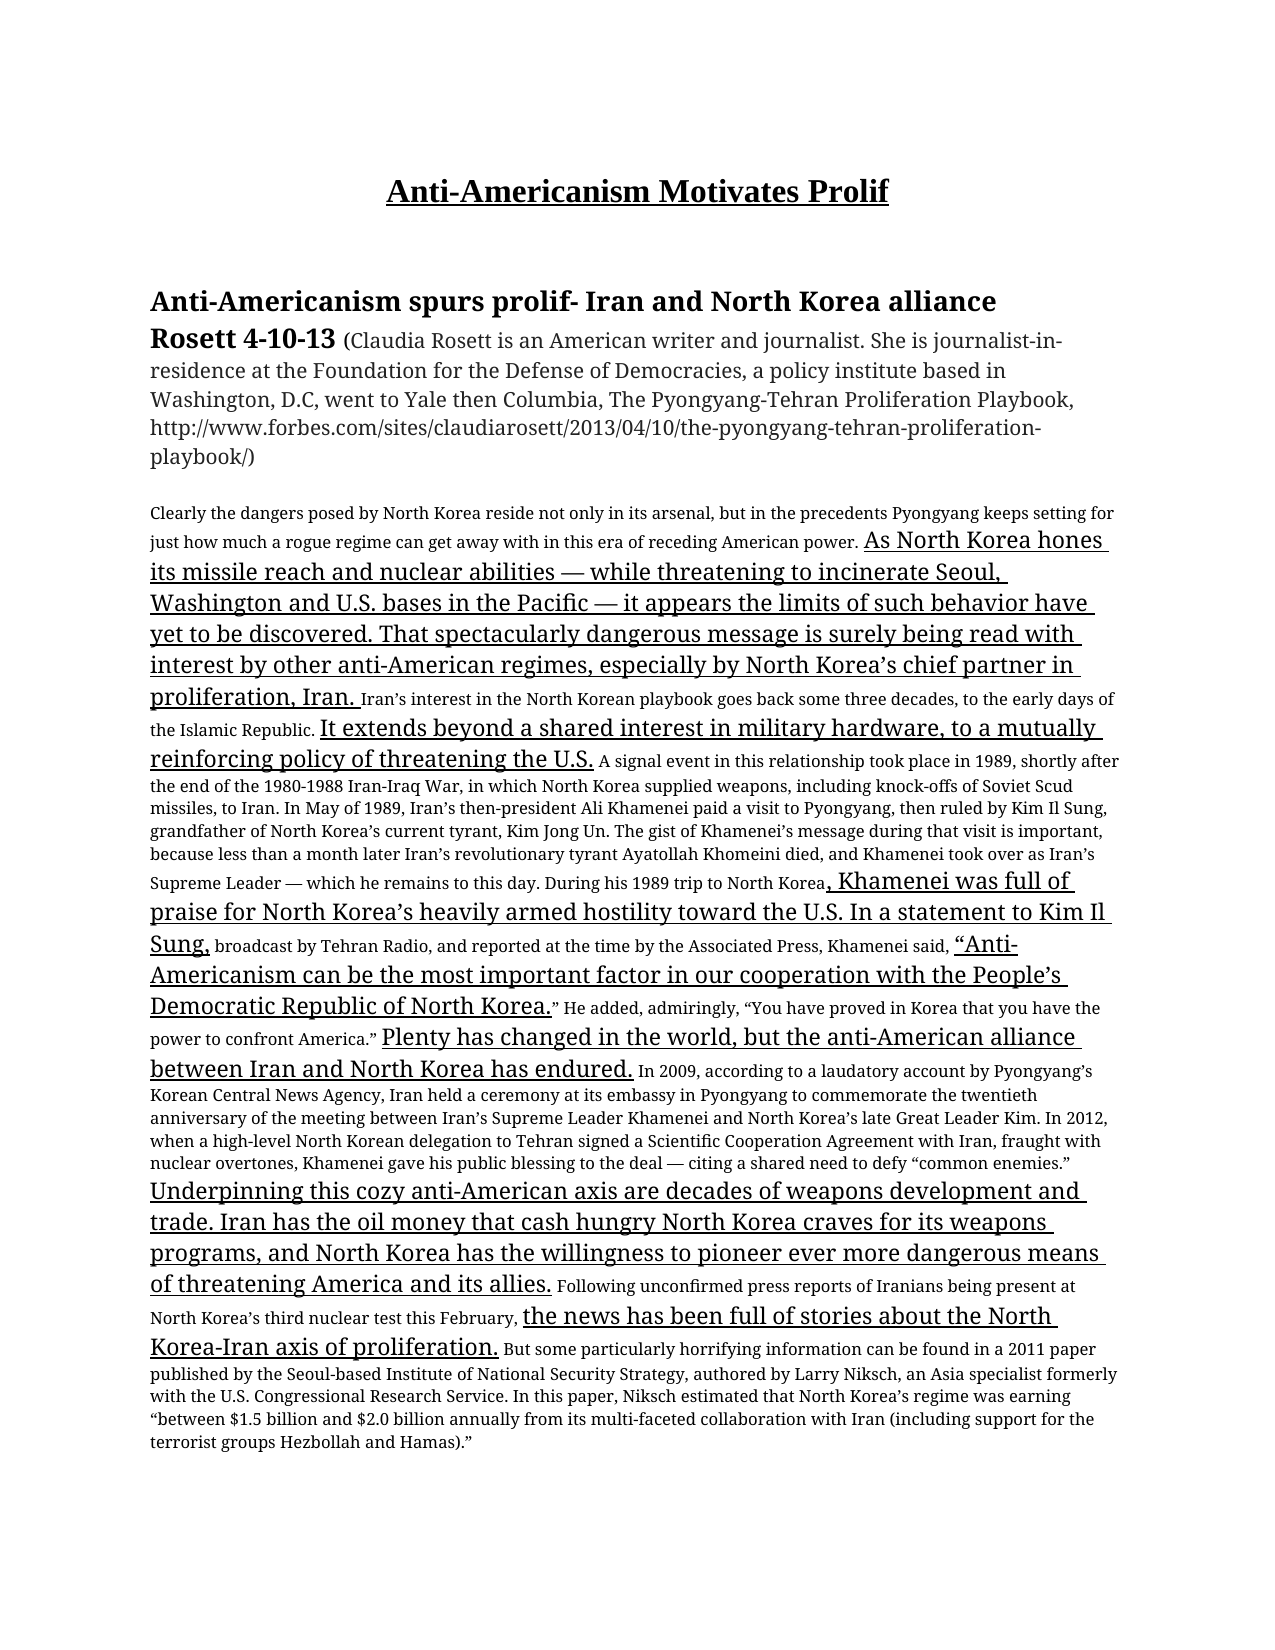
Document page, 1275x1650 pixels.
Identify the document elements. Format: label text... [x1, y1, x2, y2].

subtitle Anti-Americanism Motivates Prolif [150, 171, 1125, 209]
text Rosett 4-10-13 (Claudia Rosett is an American writer and journalist. She is journalist-in-residence at the Foundation for the Defense of Democracies, a policy institute based in Washington, D.C, went to Yale then Columbia, The Pyongyang-Tehran Proliferation Playbook, http://www.forbes.com/sites/claudiarosett/2013/04/10/the-pyongyang-tehran-proliferation-playbook/) [150, 319, 1125, 470]
text Clearly the dangers posed by North Korea reside not only in its arsenal, but in the precedents Pyongyang keeps setting for just how much a rogue regime can get away with in this era of receding American power. As North Korea hones its missile reach and nuclear abilities — while threatening to incinerate Seoul, Washington and U.S. bases in the Pacific — it appears the limits of such behavior have yet to be discovered. That spectacularly dangerous message is surely being read with interest by other anti-American regimes, especially by North Korea’s chief partner in proliferation, Iran. Iran’s interest in the North Korean playbook goes back some three decades, to the early days of the Islamic Republic. It extends beyond a shared interest in military hardware, to a mutually reinforcing policy of threatening the U.S. A signal event in this relationship took place in 1989, shortly after the end of the 1980-1988 Iran-Iraq War, in which North Korea supplied weapons, including knock-offs of Soviet Scud missiles, to Iran. In May of 1989, Iran’s then-president Ali Khamenei paid a visit to Pyongyang, then ruled by Kim Il Sung, grandfather of North Korea’s current tyrant, Kim Jong Un. The gist of Khamenei’s message during that visit is important, because less than a month later Iran’s revolutionary tyrant Ayatollah Khomeini died, and Khamenei took over as Iran’s Supreme Leader — which he remains to this day. During his 1989 trip to North Korea, Khamenei was full of praise for North Korea’s heavily armed hostility toward the U.S. In a statement to Kim Il Sung, broadcast by Tehran Radio, and reported at the time by the Associated Press, Khamenei said, “Anti-Americanism can be the most important factor in our cooperation with the People’s Democratic Republic of North Korea.” He added, admiringly, “You have proved in Korea that you have the power to confront America.” Plenty has changed in the world, but the anti-American alliance between Iran and North Korea has endured. In 2009, according to a laudatory account by Pyongyang’s Korean Central News Agency, Iran held a ceremony at its embassy in Pyongyang to commemorate the twentieth anniversary of the meeting between Iran’s Supreme Leader Khamenei and North Korea’s late Great Leader Kim. In 2012, when a high-level North Korean delegation to Tehran signed a Scientific Cooperation Agreement with Iran, fraught with nuclear overtones, Khamenei gave his public blessing to the deal — citing a shared need to defy “common enemies.” Underpinning this cozy anti-American axis are decades of weapons development and trade. Iran has the oil money that cash hungry North Korea craves for its weapons programs, and North Korea has the willingness to pioneer ever more dangerous means of threatening America and its allies. Following unconfirmed press reports of Iranians being present at North Korea’s third nuclear test this February, the news has been full of stories about the North Korea-Iran axis of proliferation. But some particularly horrifying information can be found in a 2011 paper published by the Seoul-based Institute of National Security Strategy, authored by Larry Niksch, an Asia specialist formerly with the U.S. Congressional Research Service. In this paper, Niksch estimated that North Korea’s regime was earning “between $1.5 billion and $2.0 billion annually from its multi-faceted collaboration with Iran (including support for the terrorist groups Hezbollah and Hamas).” [150, 501, 1125, 1453]
subtitle Anti-Americanism spurs prolif- Iran and North Korea alliance [150, 283, 1125, 319]
